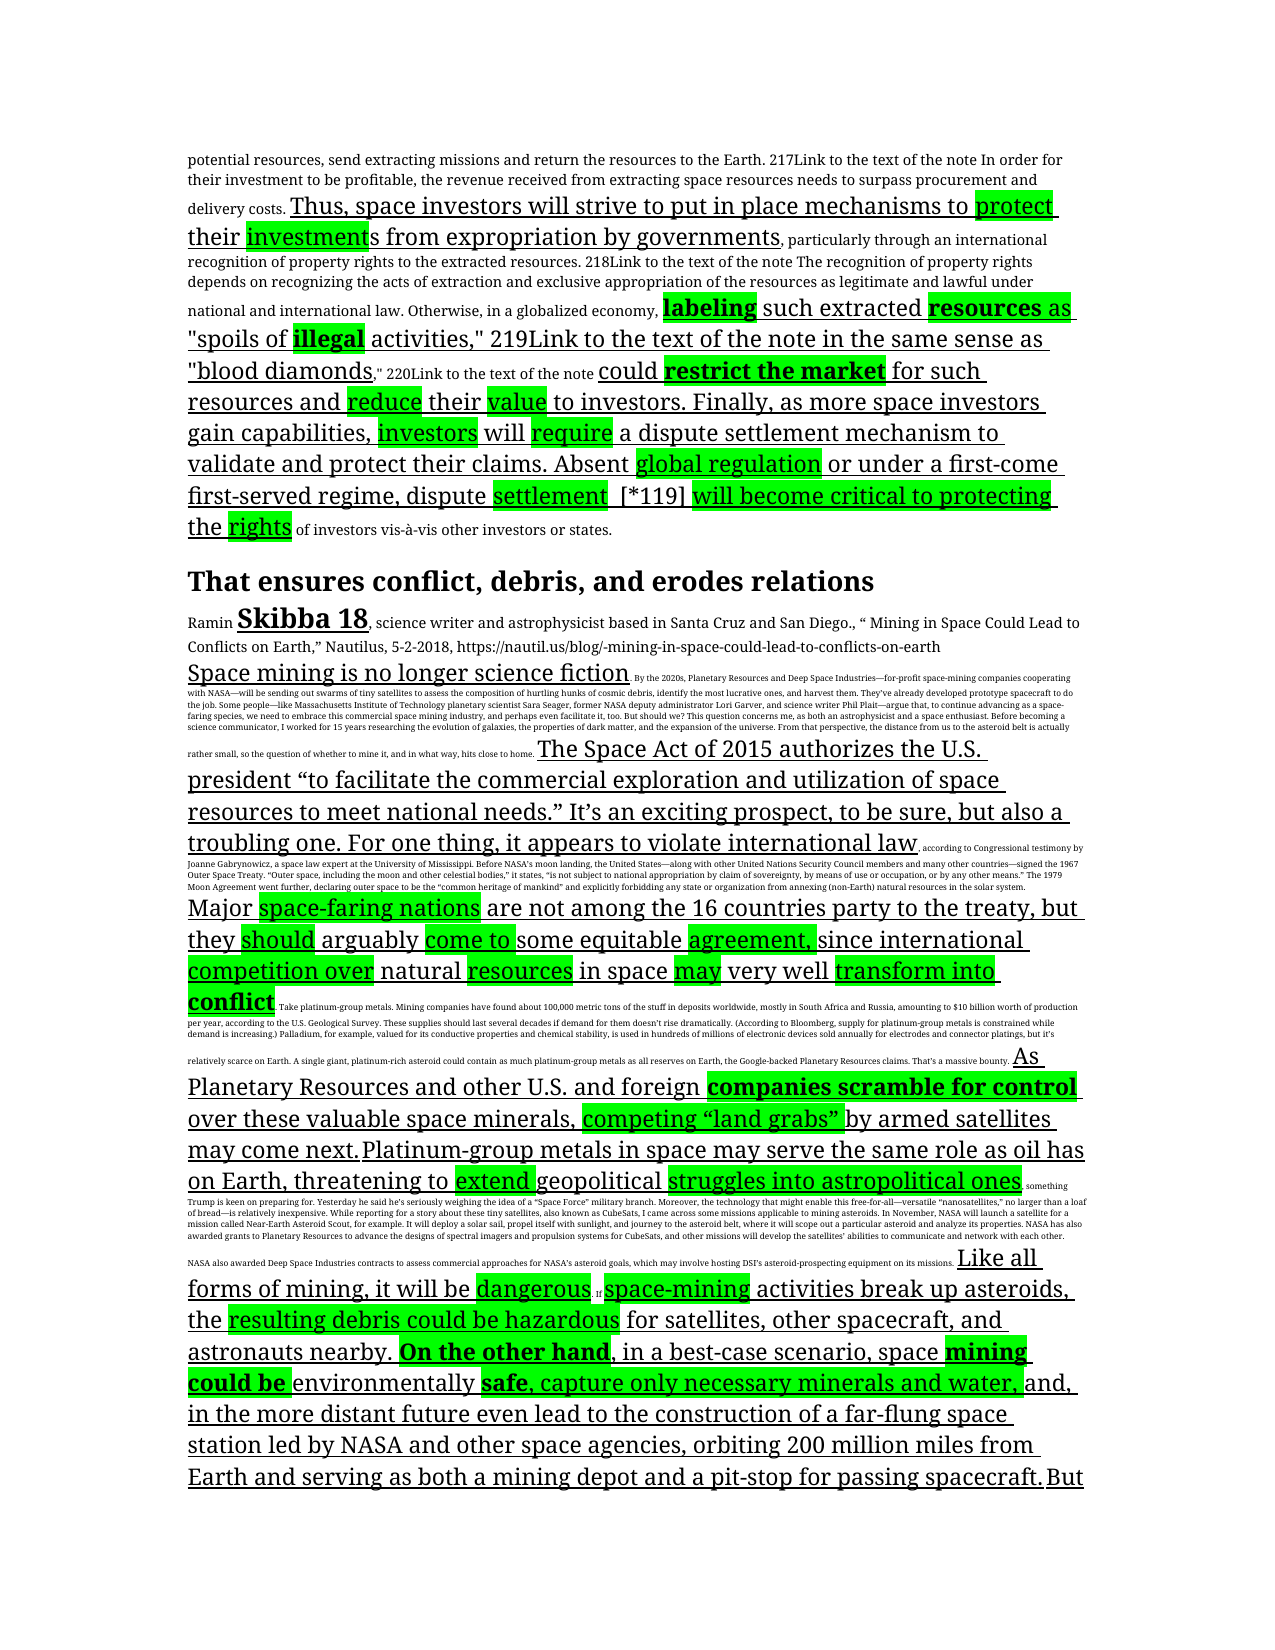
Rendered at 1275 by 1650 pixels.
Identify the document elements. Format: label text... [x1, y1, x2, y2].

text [187, 150, 1087, 542]
text Ramin Skibba 18, science writer and astrophysicist based in Santa Cruz and San Diego., “ Mining in Space Could Lead to Conflicts on Earth,” Nautilus, 5-2-2018, https://nautil.us/blog/-mining-in-space-could-lead-to-conflicts-on-earth [187, 600, 1087, 657]
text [187, 657, 1087, 1492]
subtitle That ensures conflict, debris, and erodes relations [187, 563, 1087, 600]
